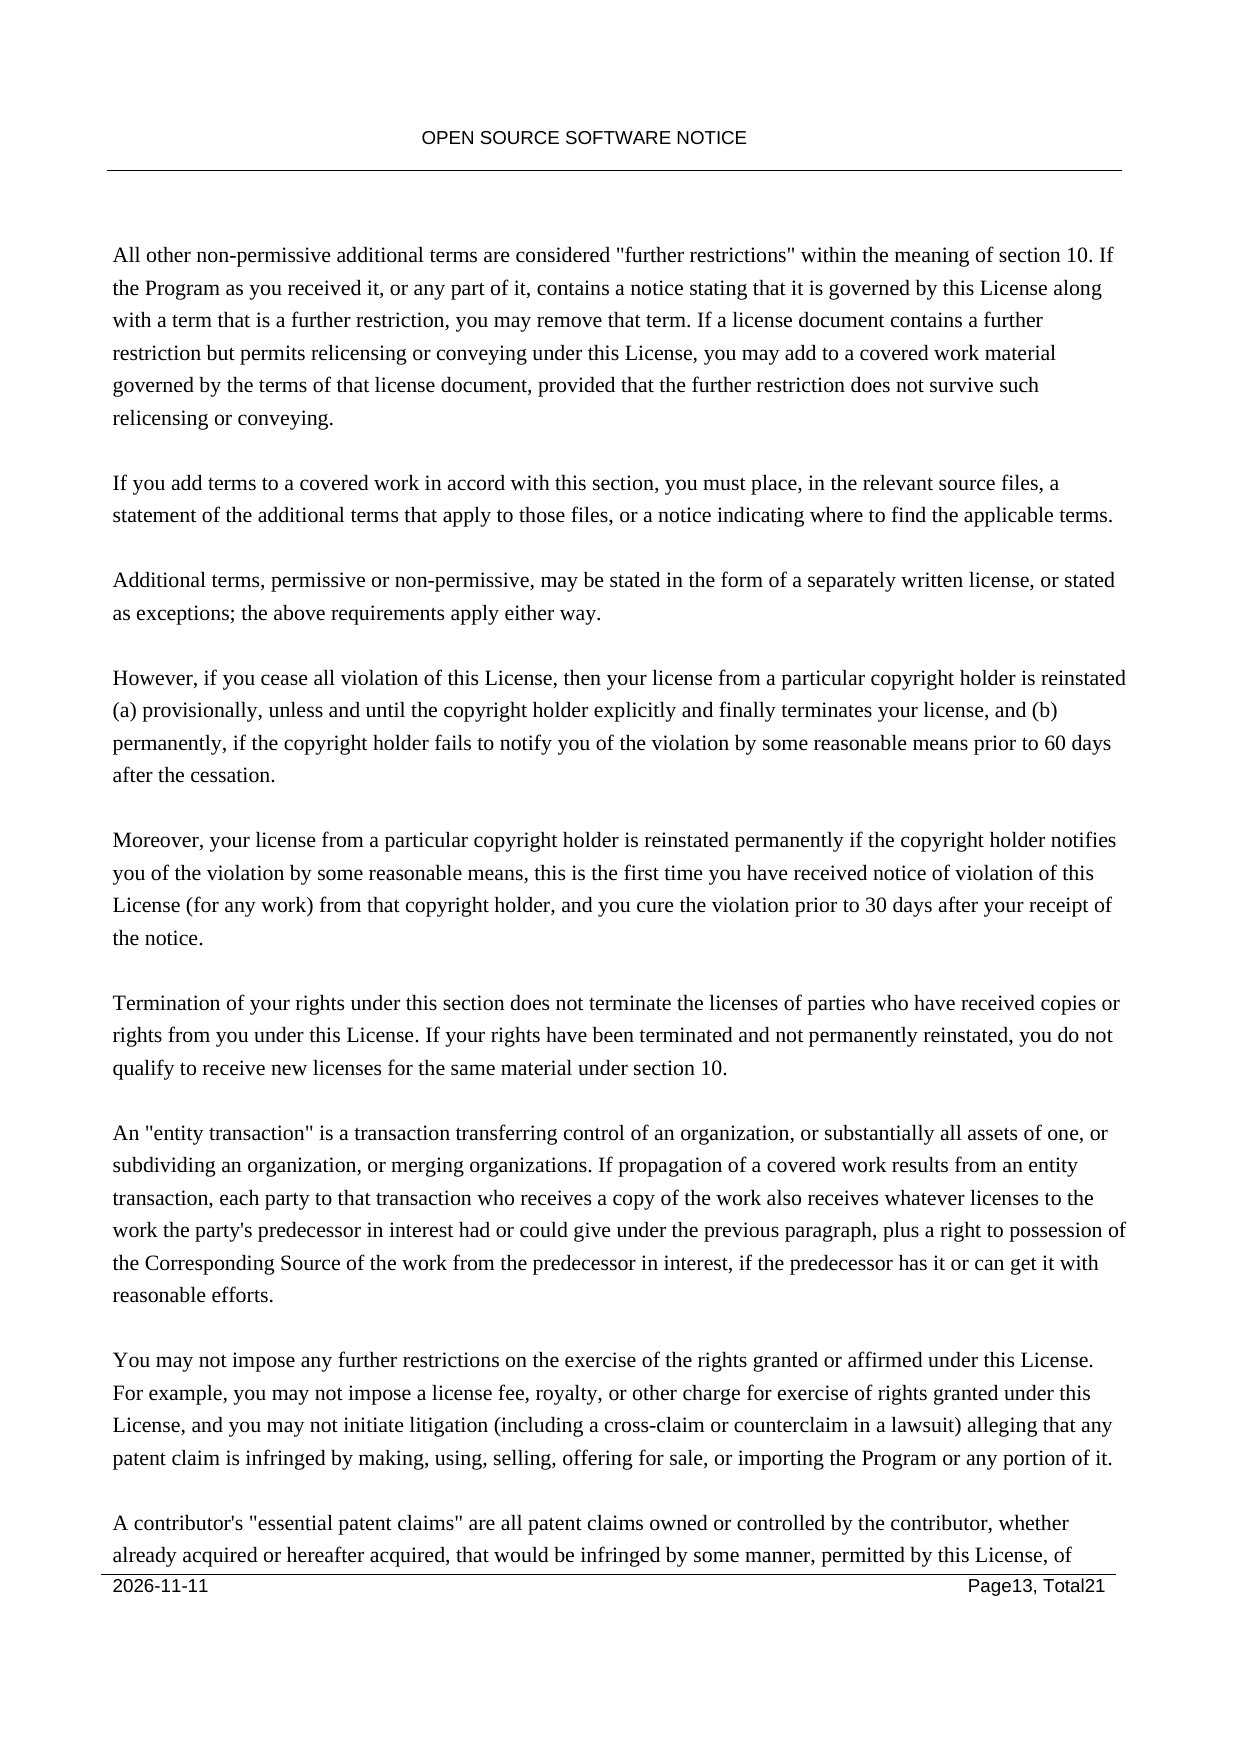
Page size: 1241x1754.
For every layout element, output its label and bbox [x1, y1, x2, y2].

text [112, 206, 1128, 1571]
